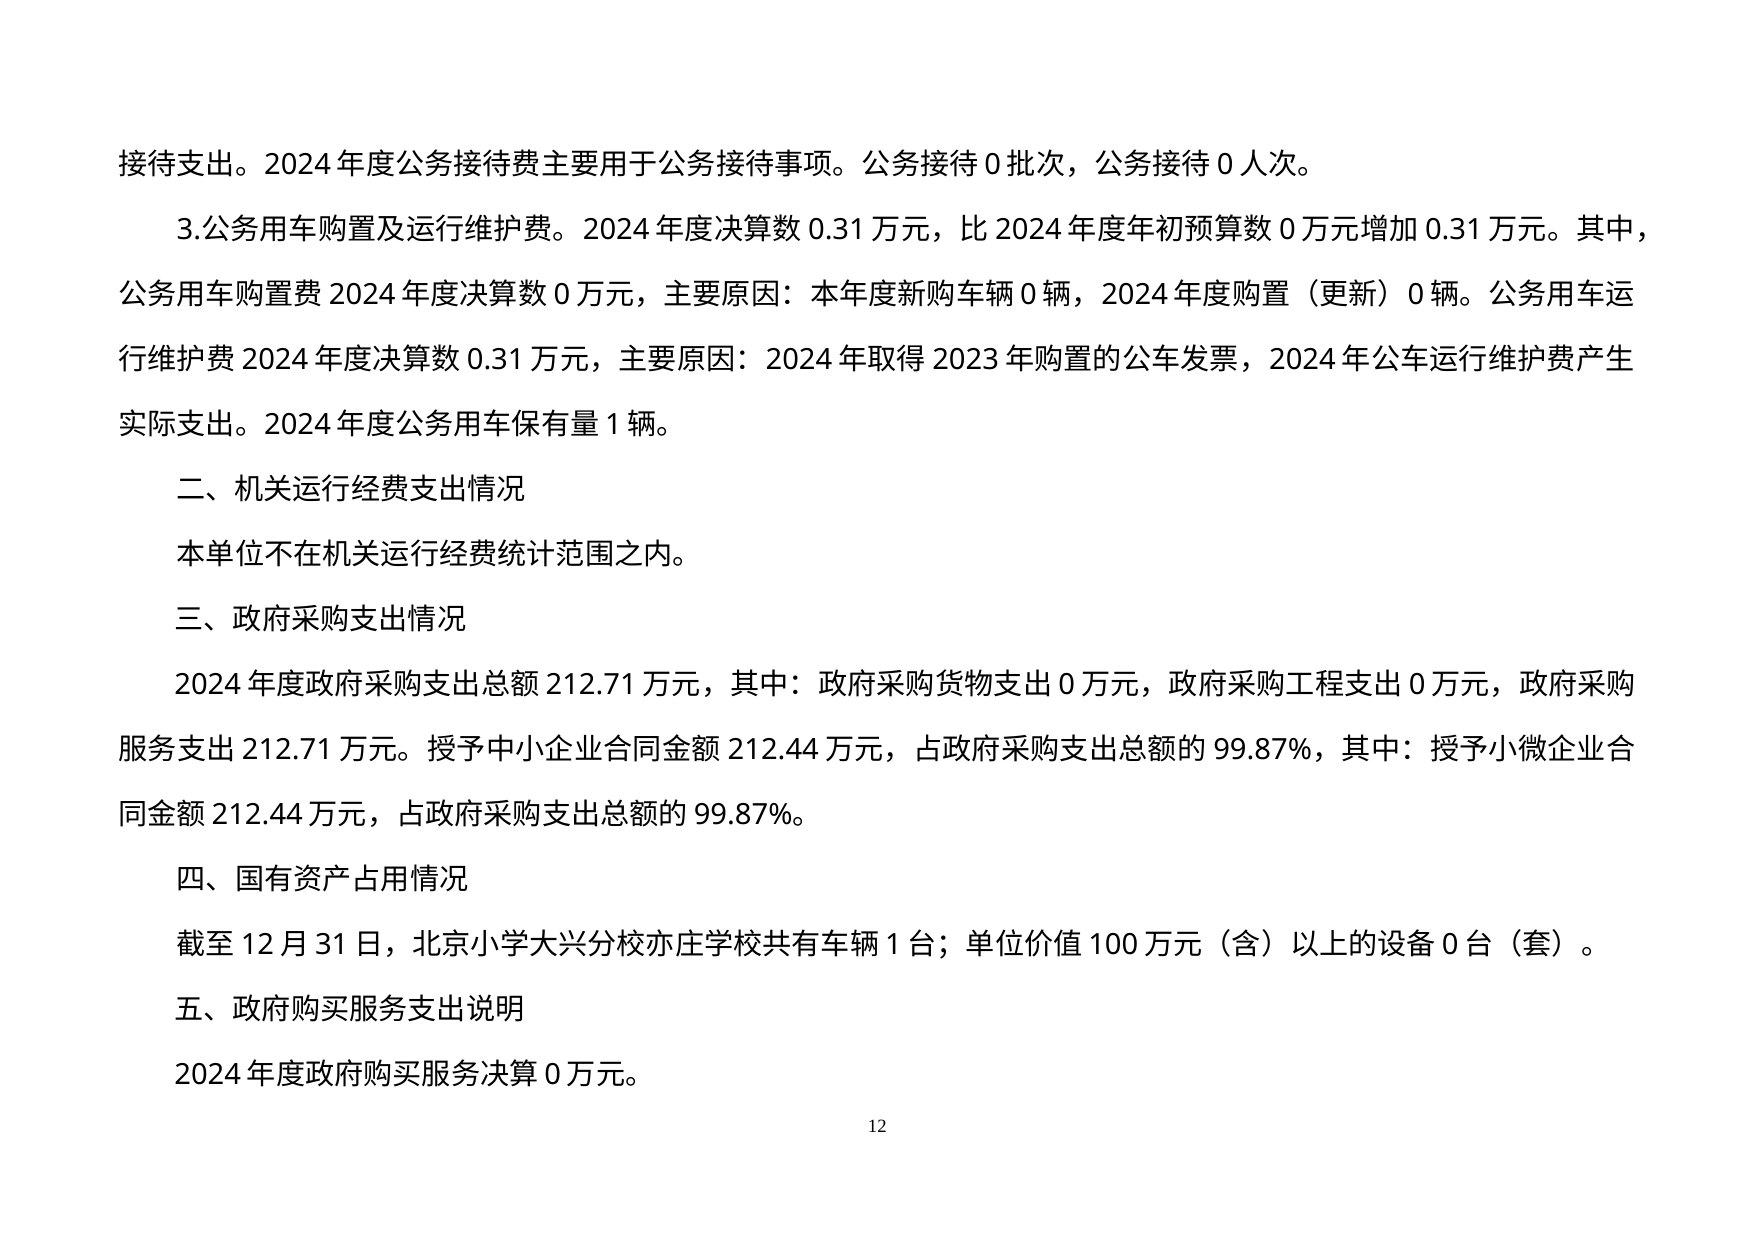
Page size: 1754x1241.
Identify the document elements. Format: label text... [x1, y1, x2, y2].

text 2024年度政府购买服务决算0万元。 [118, 1039, 1636, 1104]
text 截至12月31日，北京小学大兴分校亦庄学校共有车辆1台；单位价值100万元（含）以上的设备0台（套）。 [118, 909, 1636, 974]
text 3.公务用车购置及运行维护费。2024年度决算数0.31万元，比2024年度年初预算数0万元增加0.31万元。其中，公务用车购置费2024年度决算数0万元，主要原因：本年度新购车辆0辆，2024年度购置（更新）0辆。公务用车运行维护费2024年度决算数0.31万元，主要原因：2024年取得2023年购置的公车发票，2024年公车运行维护费产生实际支出。2024年度公务用车保有量1辆。 [118, 194, 1636, 454]
text 2024年度政府采购支出总额212.71万元，其中：政府采购货物支出0万元，政府采购工程支出0万元，政府采购服务支出212.71万元。授予中小企业合同金额212.44万元，占政府采购支出总额的99.87%，其中：授予小微企业合同金额212.44万元，占政府采购支出总额的99.87%。 [118, 649, 1636, 844]
text 本单位不在机关运行经费统计范围之内。 [118, 519, 1636, 584]
text 二、机关运行经费支出情况 [118, 454, 1636, 519]
text 四、国有资产占用情况 [118, 844, 1636, 909]
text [118, 129, 1636, 194]
text 三、政府采购支出情况 [174, 584, 1636, 649]
text 五、政府购买服务支出说明 [118, 974, 1636, 1039]
